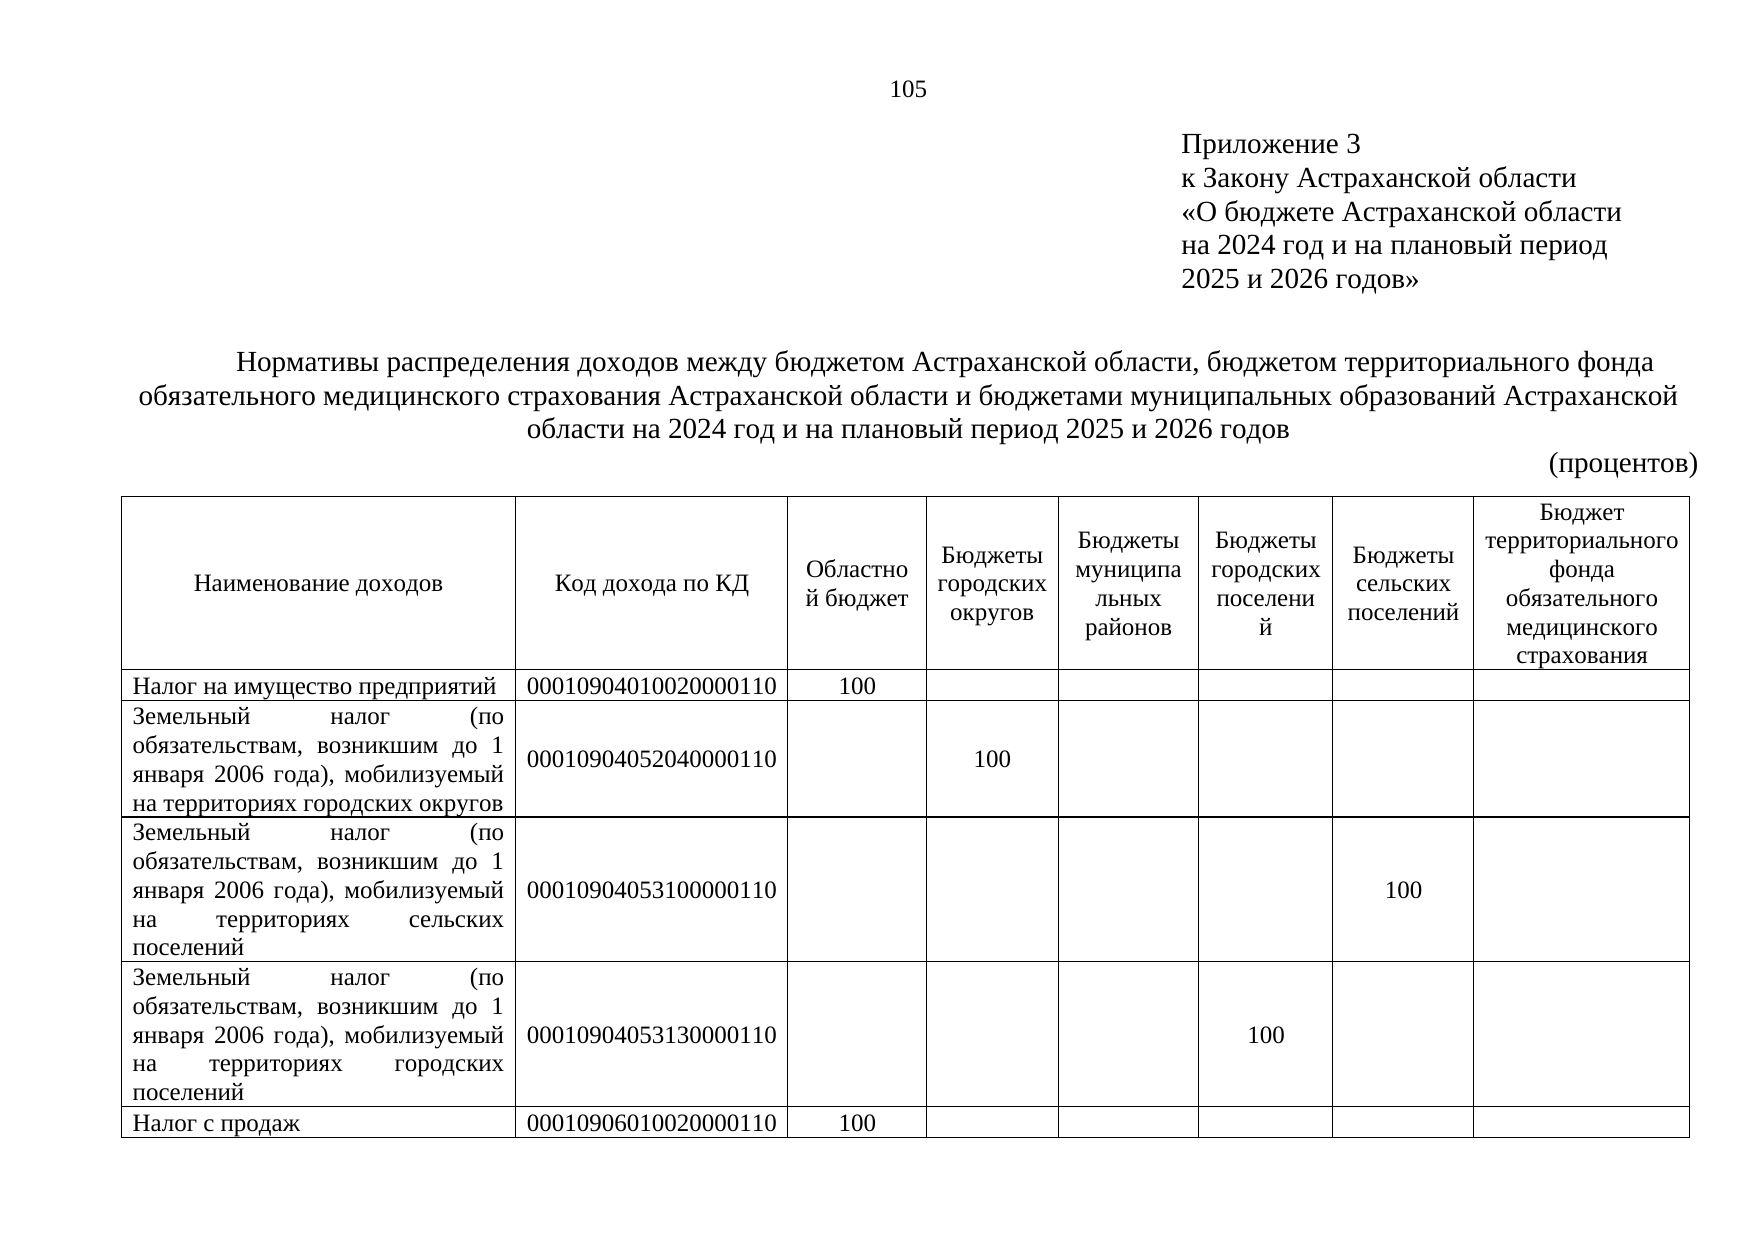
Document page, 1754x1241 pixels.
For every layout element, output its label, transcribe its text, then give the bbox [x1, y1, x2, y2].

table_cell 100 [788, 1107, 926, 1137]
table_cell [1059, 818, 1198, 961]
table_cell [1474, 701, 1689, 816]
table_cell [1333, 670, 1473, 700]
table_header Бюджет территориального фонда обязательного медицинского страхования [1474, 497, 1689, 669]
table_cell 100 [788, 670, 926, 700]
table_cell [1333, 701, 1473, 816]
table_cell [788, 962, 926, 1106]
table_cell [927, 818, 1058, 961]
table_cell [788, 818, 926, 961]
table_cell [1059, 1107, 1198, 1137]
text Нормативы распределения доходов между бюджетом Астраханской области, бюджетом территориального фонда обязательного медицинского страхования Астраханской области и бюджетами муниципальных образований Астраханской области на 2024 год и на плановый период 2025 и 2026 годов [118, 344, 1698, 445]
table_cell [1474, 962, 1689, 1106]
table_cell [1474, 1107, 1689, 1137]
table_header Код дохода по КД [516, 497, 787, 669]
table_cell [1474, 670, 1689, 700]
table_cell 00010906010020000110 [516, 1107, 787, 1137]
table_cell [927, 1107, 1058, 1137]
table_cell [1059, 962, 1198, 1106]
table_cell 00010904010020000110 [516, 670, 787, 700]
table_header Областной бюджет [788, 497, 926, 669]
table_cell [1199, 670, 1332, 700]
text (процентов) [118, 445, 1698, 479]
table_cell 00010904053100000110 [516, 818, 787, 961]
table_cell 00010904053130000110 [516, 962, 787, 1106]
table_cell [927, 962, 1058, 1106]
table_cell 100 [927, 701, 1058, 816]
text 2025 и 2026 годов» [118, 261, 1698, 294]
table_header Бюджеты городских поселений [1199, 497, 1332, 669]
table_cell Земельный налог (по обязательствам, возникшим до 1 января 2006 года), мобилизуемый на территориях городских поселений [122, 962, 515, 1106]
text на 2024 год и на плановый период [118, 227, 1698, 261]
table_cell 100 [1199, 962, 1332, 1106]
table_cell Земельный налог (по обязательствам, возникшим до 1 января 2006 года), мобилизуемый на территориях городских округов [122, 701, 515, 816]
table_cell [1199, 818, 1332, 961]
table_cell [1474, 818, 1689, 961]
table_cell [1199, 701, 1332, 816]
table_cell 00010904052040000110 [516, 701, 787, 816]
table_cell [788, 701, 926, 816]
table_cell [1199, 1107, 1332, 1137]
text Приложение 3 [118, 127, 1698, 160]
table_header Бюджеты муниципальных районов [1059, 497, 1198, 669]
table_header Бюджеты сельских поселений [1333, 497, 1473, 669]
table_header Наименование доходов [122, 497, 515, 669]
table_cell Налог с продаж [122, 1107, 515, 1137]
table_cell Налог на имущество предприятий [122, 670, 515, 700]
table_cell [1333, 962, 1473, 1106]
table_header Бюджеты городских округов [927, 497, 1058, 669]
table_cell Земельный налог (по обязательствам, возникшим до 1 января 2006 года), мобилизуемый на территориях сельских поселений [122, 818, 515, 961]
table_cell [1059, 670, 1198, 700]
table_cell 100 [1333, 818, 1473, 961]
text «О бюджете Астраханской области [118, 194, 1698, 227]
table_cell [927, 670, 1058, 700]
table_cell [1333, 1107, 1473, 1137]
text к Закону Астраханской области [118, 160, 1698, 194]
table_cell [1059, 701, 1198, 816]
